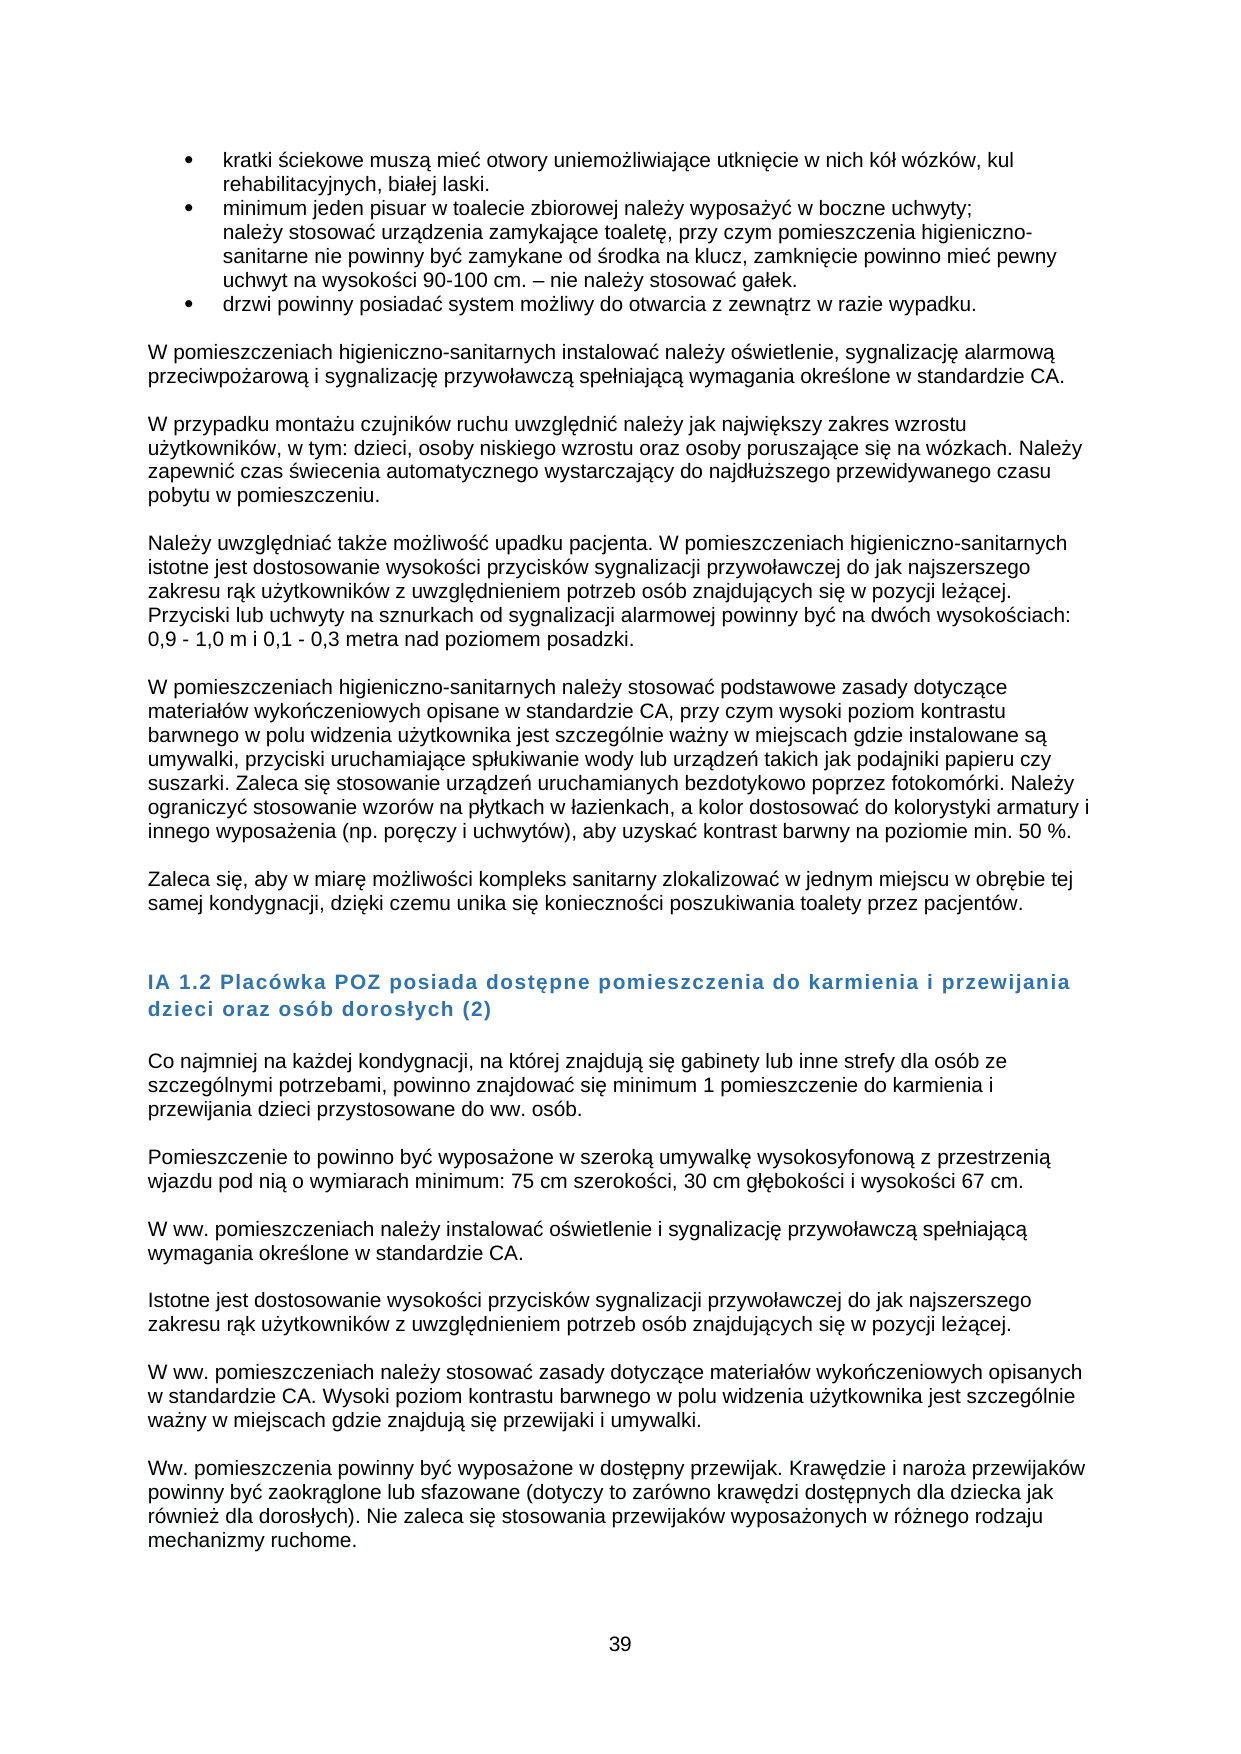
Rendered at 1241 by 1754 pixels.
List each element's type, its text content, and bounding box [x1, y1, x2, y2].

text Istotne jest dostosowanie wysokości przycisków sygnalizacji przywoławczej do jak najszerszego zakresu rąk użytkowników z uwzględnieniem potrzeb osób znajdujących się w pozycji leżącej. [148, 1288, 1093, 1336]
text W pomieszczeniach higieniczno-sanitarnych należy stosować podstawowe zasady dotyczące materiałów wykończeniowych opisane w standardzie CA, przy czym wysoki poziom kontrastu barwnego w polu widzenia użytkownika jest szczególnie ważny w miejscach gdzie instalowane są umywalki, przyciski uruchamiające spłukiwanie wody lub urządzeń takich jak podajniki papieru czy suszarki. Zaleca się stosowanie urządzeń uruchamianych bezdotykowo poprzez fotokomórki. Należy ograniczyć stosowanie wzorów na płytkach w łazienkach, a kolor dostosować do kolorystyki armatury i innego wyposażenia (np. poręczy i uchwytów), aby uzyskać kontrast barwny na poziomie min. 50 %. [148, 675, 1093, 843]
list kratki ściekowe muszą mieć otwory uniemożliwiające utknięcie w nich kół wózków, kul rehabilitacyjnych, białej laski. [185, 148, 1093, 196]
text Zaleca się, aby w miarę możliwości kompleks sanitarny zlokalizować w jednym miejscu w obrębie tej samej kondygnacji, dzięki czemu unika się konieczności poszukiwania toalety przez pacjentów. [148, 867, 1093, 914]
subtitle IA 1.2 Placówka POZ posiada dostępne pomieszczenia do karmienia i przewijania dzieci oraz osób dorosłych (2) [148, 970, 1093, 1021]
text Pomieszczenie to powinno być wyposażone w szeroką umywalkę wysokosyfonową z przestrzenią wjazdu pod nią o wymiarach minimum: 75 cm szerokości, 30 cm głębokości i wysokości 67 cm. [148, 1144, 1093, 1192]
text W ww. pomieszczeniach należy stosować zasady dotyczące materiałów wykończeniowych opisanych w standardzie CA. Wysoki poziom kontrastu barwnego w polu widzenia użytkownika jest szczególnie ważny w miejscach gdzie znajdują się przewijaki i umywalki. [148, 1360, 1093, 1432]
text W pomieszczeniach higieniczno-sanitarnych instalować należy oświetlenie, sygnalizację alarmową przeciwpożarową i sygnalizację przywoławczą spełniającą wymagania określone w standardzie CA. [148, 339, 1093, 387]
text W przypadku montażu czujników ruchu uwzględnić należy jak największy zakres wzrostu użytkowników, w tym: dzieci, osoby niskiego wzrostu oraz osoby poruszające się na wózkach. Należy zapewnić czas świecenia automatycznego wystarczający do najdłuższego przewidywanego czasu pobytu w pomieszczeniu. [148, 411, 1093, 507]
list minimum jeden pisuar w toalecie zbiorowej należy wyposażyć w boczne uchwyty; [185, 196, 1093, 220]
text Co najmniej na każdej kondygnacji, na której znajdują się gabinety lub inne strefy dla osób ze szczególnymi potrzebami, powinno znajdować się minimum 1 pomieszczenie do karmienia i przewijania dzieci przystosowane do ww. osób. [148, 1049, 1093, 1121]
list drzwi powinny posiadać system możliwy do otwarcia z zewnątrz w razie wypadku. [185, 292, 1093, 316]
text Należy uwzględniać także możliwość upadku pacjenta. W pomieszczeniach higieniczno-sanitarnych istotne jest dostosowanie wysokości przycisków sygnalizacji przywoławczej do jak najszerszego zakresu rąk użytkowników z uwzględnieniem potrzeb osób znajdujących się w pozycji leżącej. Przyciski lub uchwyty na sznurkach od sygnalizacji alarmowej powinny być na dwóch wysokościach: 0,9 - 1,0 m i 0,1 - 0,3 metra nad poziomem posadzki. [148, 531, 1093, 651]
text W ww. pomieszczeniach należy instalować oświetlenie i sygnalizację przywoławczą spełniającą wymagania określone w standardzie CA. [148, 1216, 1093, 1264]
text Ww. pomieszczenia powinny być wyposażone w dostępny przewijak. Krawędzie i naroża przewijaków powinny być zaokrąglone lub sfazowane (dotyczy to zarówno krawędzi dostępnych dla dziecka jak również dla dorosłych). Nie zaleca się stosowania przewijaków wyposażonych w różnego rodzaju mechanizmy ruchome. [357, 1456, 1093, 1552]
list należy stosować urządzenia zamykające toaletę, przy czym pomieszczenia higieniczno-sanitarne nie powinny być zamykane od środka na klucz, zamknięcie powinno mieć pewny uchwyt na wysokości 90-100 cm. – nie należy stosować gałek. [223, 220, 1093, 292]
